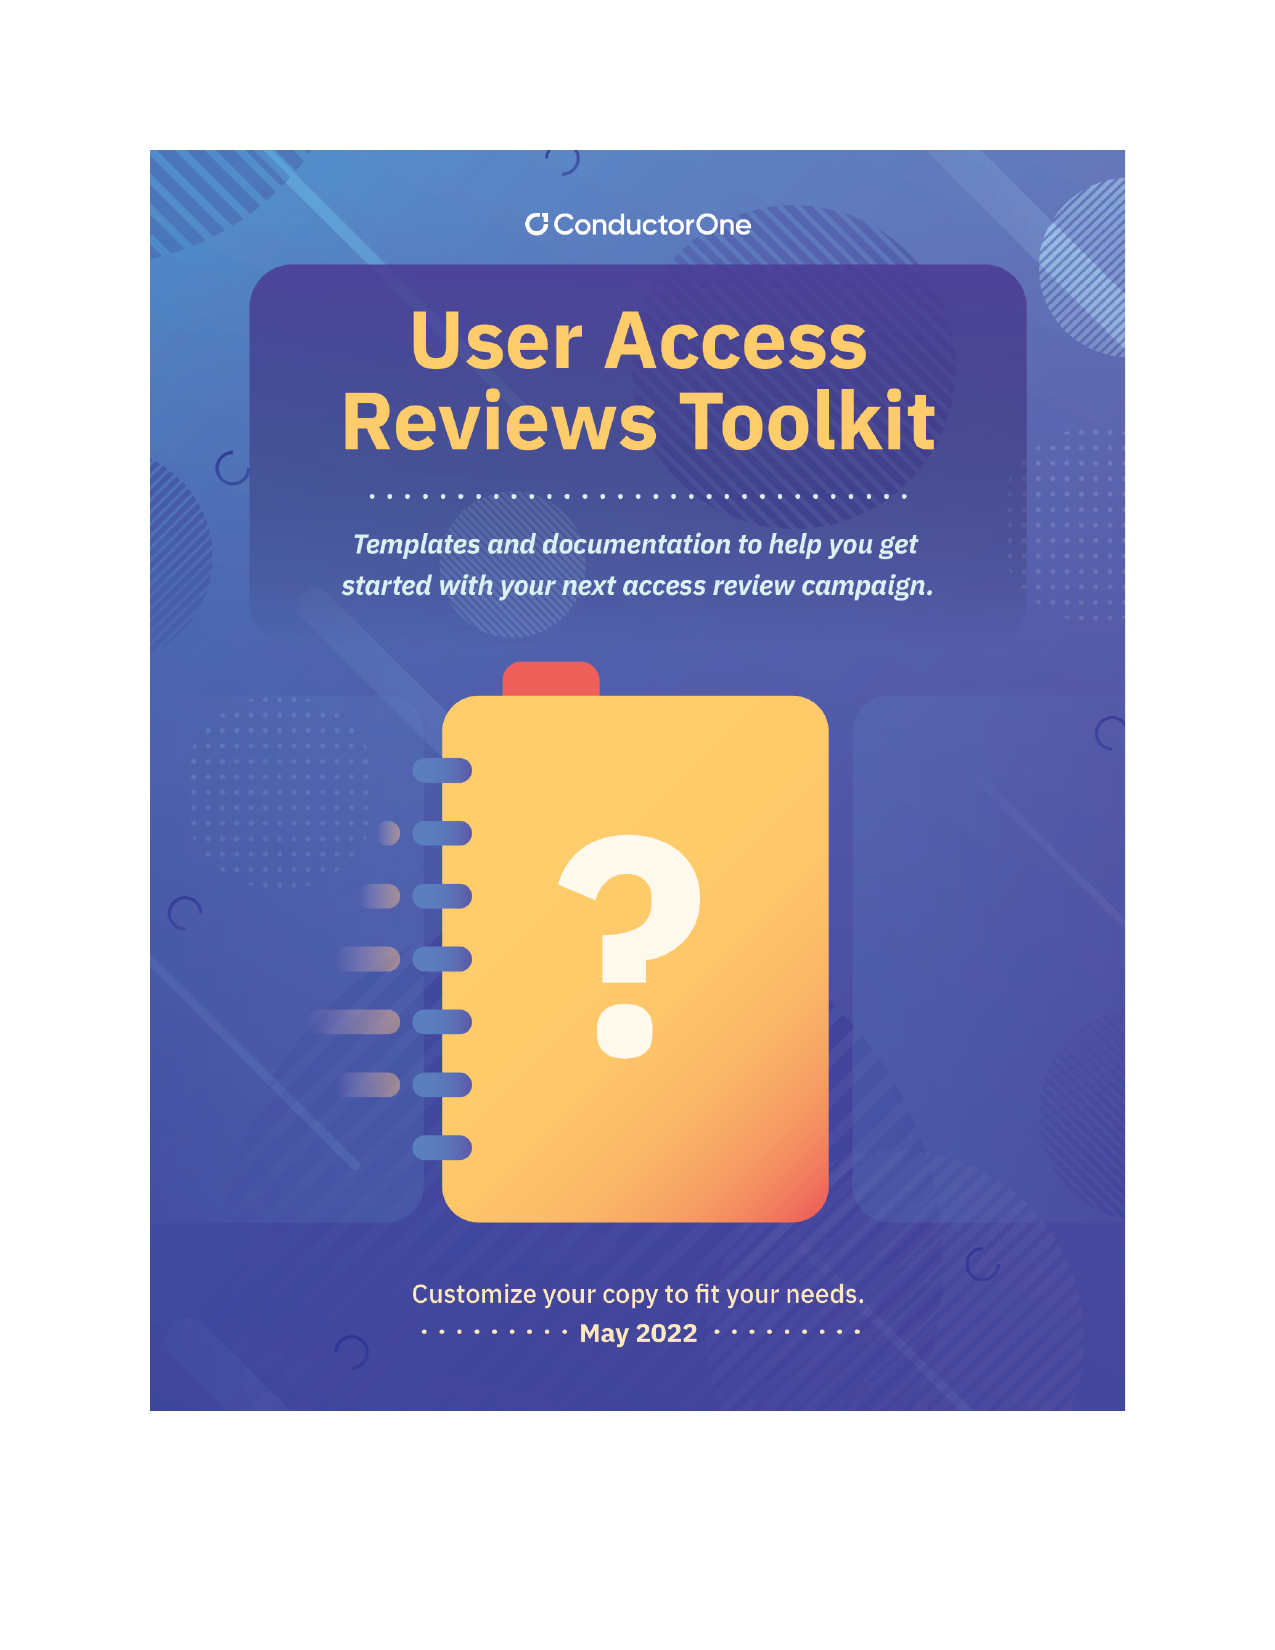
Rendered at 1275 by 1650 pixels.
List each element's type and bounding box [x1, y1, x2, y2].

picture [150, 150, 1125, 1411]
